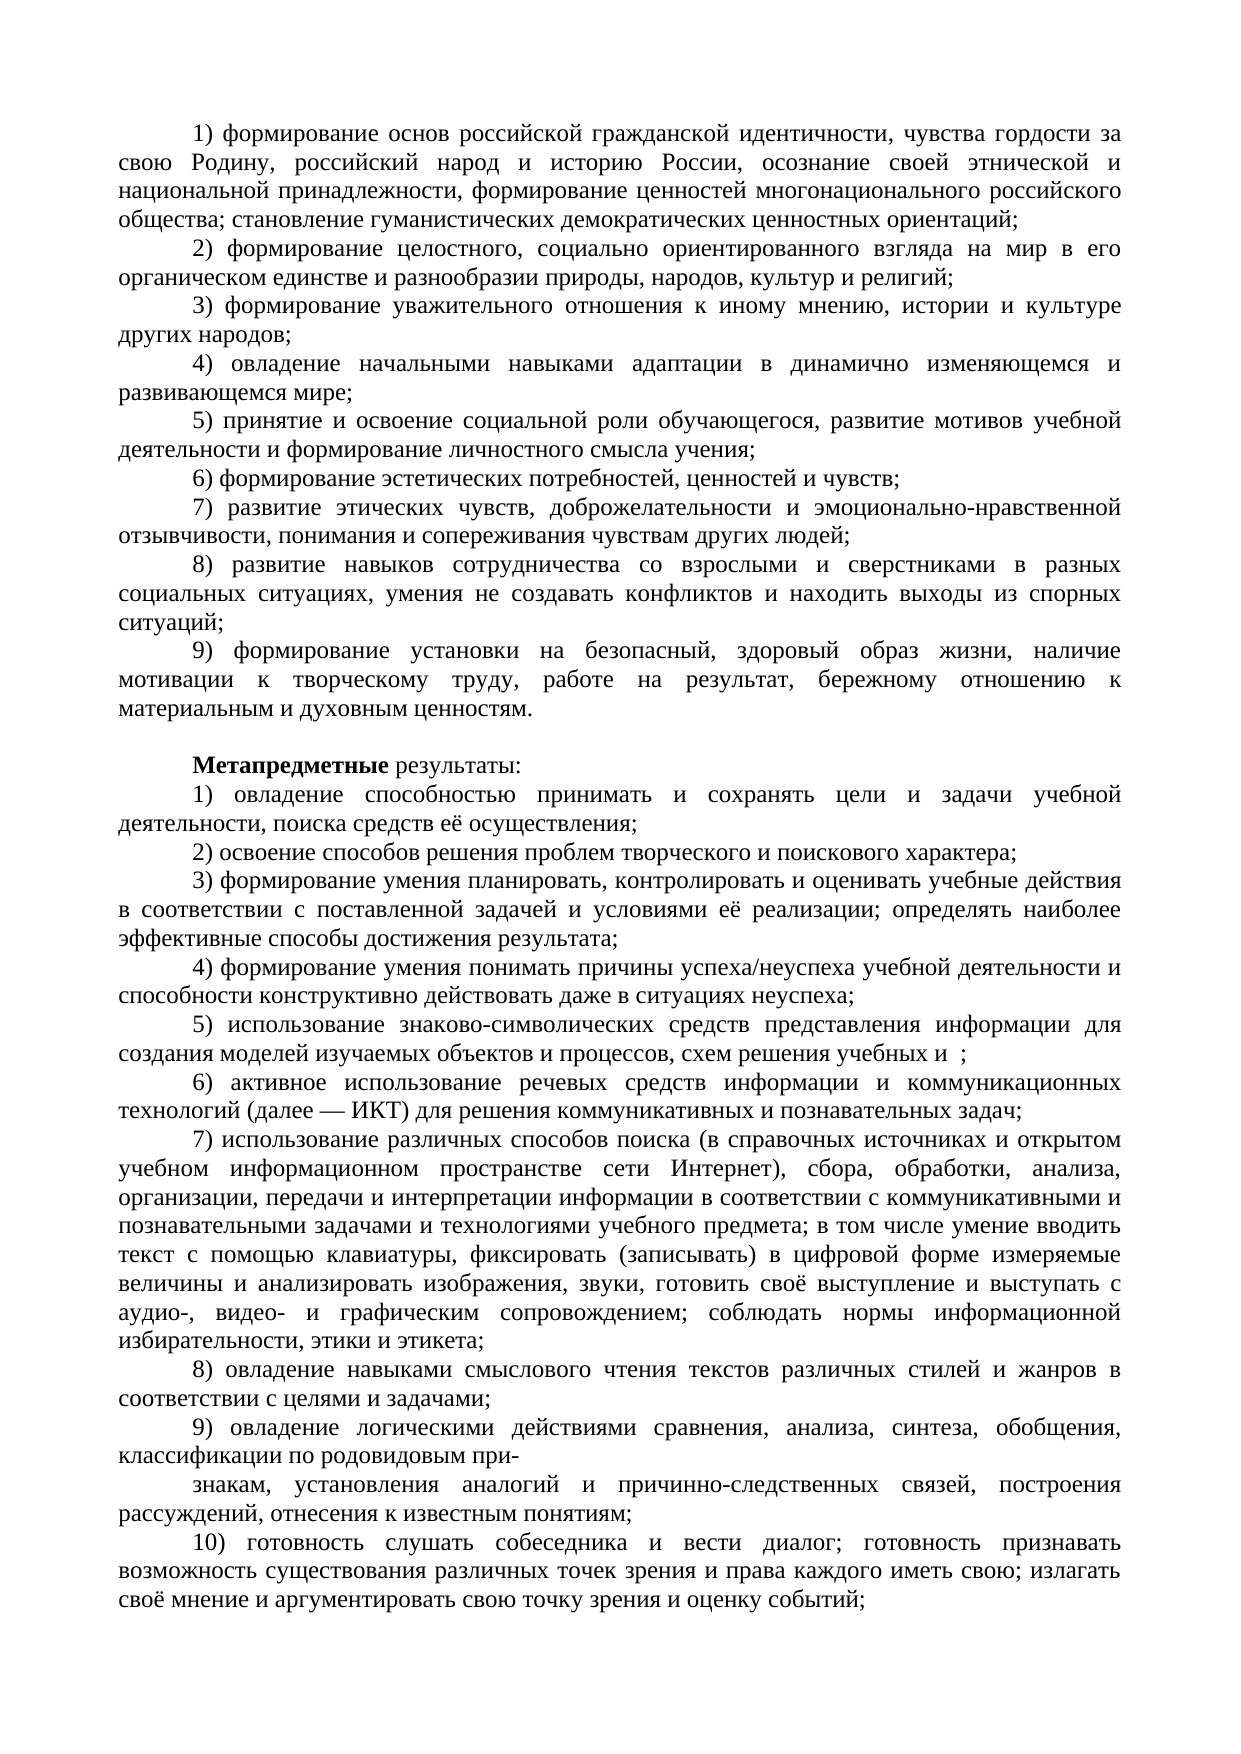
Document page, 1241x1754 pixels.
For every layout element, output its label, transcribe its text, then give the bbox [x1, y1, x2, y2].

text 4) формирование умения понимать причины успеха/неуспеха учебной деятельности и способности конструктивно действовать даже в ситуациях неуспеха; [118, 952, 1122, 1009]
text Метапредметные результаты: [118, 751, 1122, 779]
text 2) формирование целостного, социально ориентированного взгляда на мир в его органическом единстве и разнообразии природы, народов, культур и религий; [118, 233, 1122, 291]
text 8) овладение навыками смыслового чтения текстов различных стилей и жанров в соответствии с целями и задачами; [118, 1354, 1122, 1412]
text знакам, установления аналогий и причинно-следственных связей, построения рассуждений, отнесения к известным понятиям; [118, 1469, 1122, 1527]
text 7) развитие этических чувств, доброжелательности и эмоционально-нравственной отзывчивости, понимания и сопереживания чувствам других людей; [118, 492, 1122, 549]
text 3) формирование уважительного отношения к иному мнению, истории и культуре других народов; [118, 291, 1122, 348]
text 6) активное использование речевых средств информации и коммуникационных технологий (далее — ИКТ) для решения коммуникативных и познавательных задач; [118, 1067, 1122, 1124]
text 9) овладение логическими действиями сравнения, анализа, синтеза, обобщения, классификации по родовидовым при- [118, 1412, 1122, 1469]
text 8) развитие навыков сотрудничества со взрослыми и сверстниками в разных социальных ситуациях, умения не создавать конфликтов и находить выходы из спорных ситуаций; [118, 549, 1122, 636]
text 7) использование различных способов поиска (в справочных источниках и открытом учебном информационном пространстве сети Интернет), сбора, обработки, анализа, организации, передачи и интерпретации информации в соответствии с коммуникативными и познавательными задачами и технологиями учебного предмета; в том числе умение вводить текст с помощью клавиатуры, фиксировать (записывать) в цифровой форме измеряемые величины и анализировать изображения, звуки, готовить своё выступление и выступать с аудио-, видео- и графическим сопровождением; соблюдать нормы информационной избирательности, этики и этикета; [118, 1124, 1122, 1354]
text 4) овладение начальными навыками адаптации в динамично изменяющемся и развивающемся мире; [118, 348, 1122, 406]
text 1) овладение способностью принимать и сохранять цели и задачи учебной деятельности, поиска средств её осуществления; [118, 779, 1122, 837]
text 3) формирование умения планировать, контролировать и оценивать учебные действия в соответствии с поставленной задачей и условиями её реализации; определять наиболее эффективные способы достижения результата; [118, 866, 1122, 952]
text 2) освоение способов решения проблем творческого и поискового характера; [118, 837, 1122, 866]
text 6) формирование эстетических потребностей, ценностей и чувств; [118, 463, 1122, 492]
text 1) формирование основ российской гражданской идентичности, чувства гордости за свою Родину, российский народ и историю России, осознание своей этнической и национальной принадлежности, формирование ценностей многонационального российского общества; становление гуманистических демократических ценностных ориентаций; [118, 118, 1122, 233]
text 5) принятие и освоение социальной роли обучающегося, развитие мотивов учебной деятельности и формирование личностного смысла учения; [118, 406, 1122, 463]
text 10) готовность слушать собеседника и вести диалог; готовность признавать возможность существования различных точек зрения и права каждого иметь свою; излагать своё мнение и аргументировать свою точку зрения и оценку событий; [118, 1527, 1122, 1613]
text 9) формирование установки на безопасный, здоровый образ жизни, наличие мотивации к творческому труду, работе на результат, бережному отношению к материальным и духовным ценностям. [118, 636, 1122, 722]
text 5) использование знаково-символических средств представления информации для создания моделей изучаемых объектов и процессов, схем решения учебных и ; [118, 1009, 1122, 1067]
